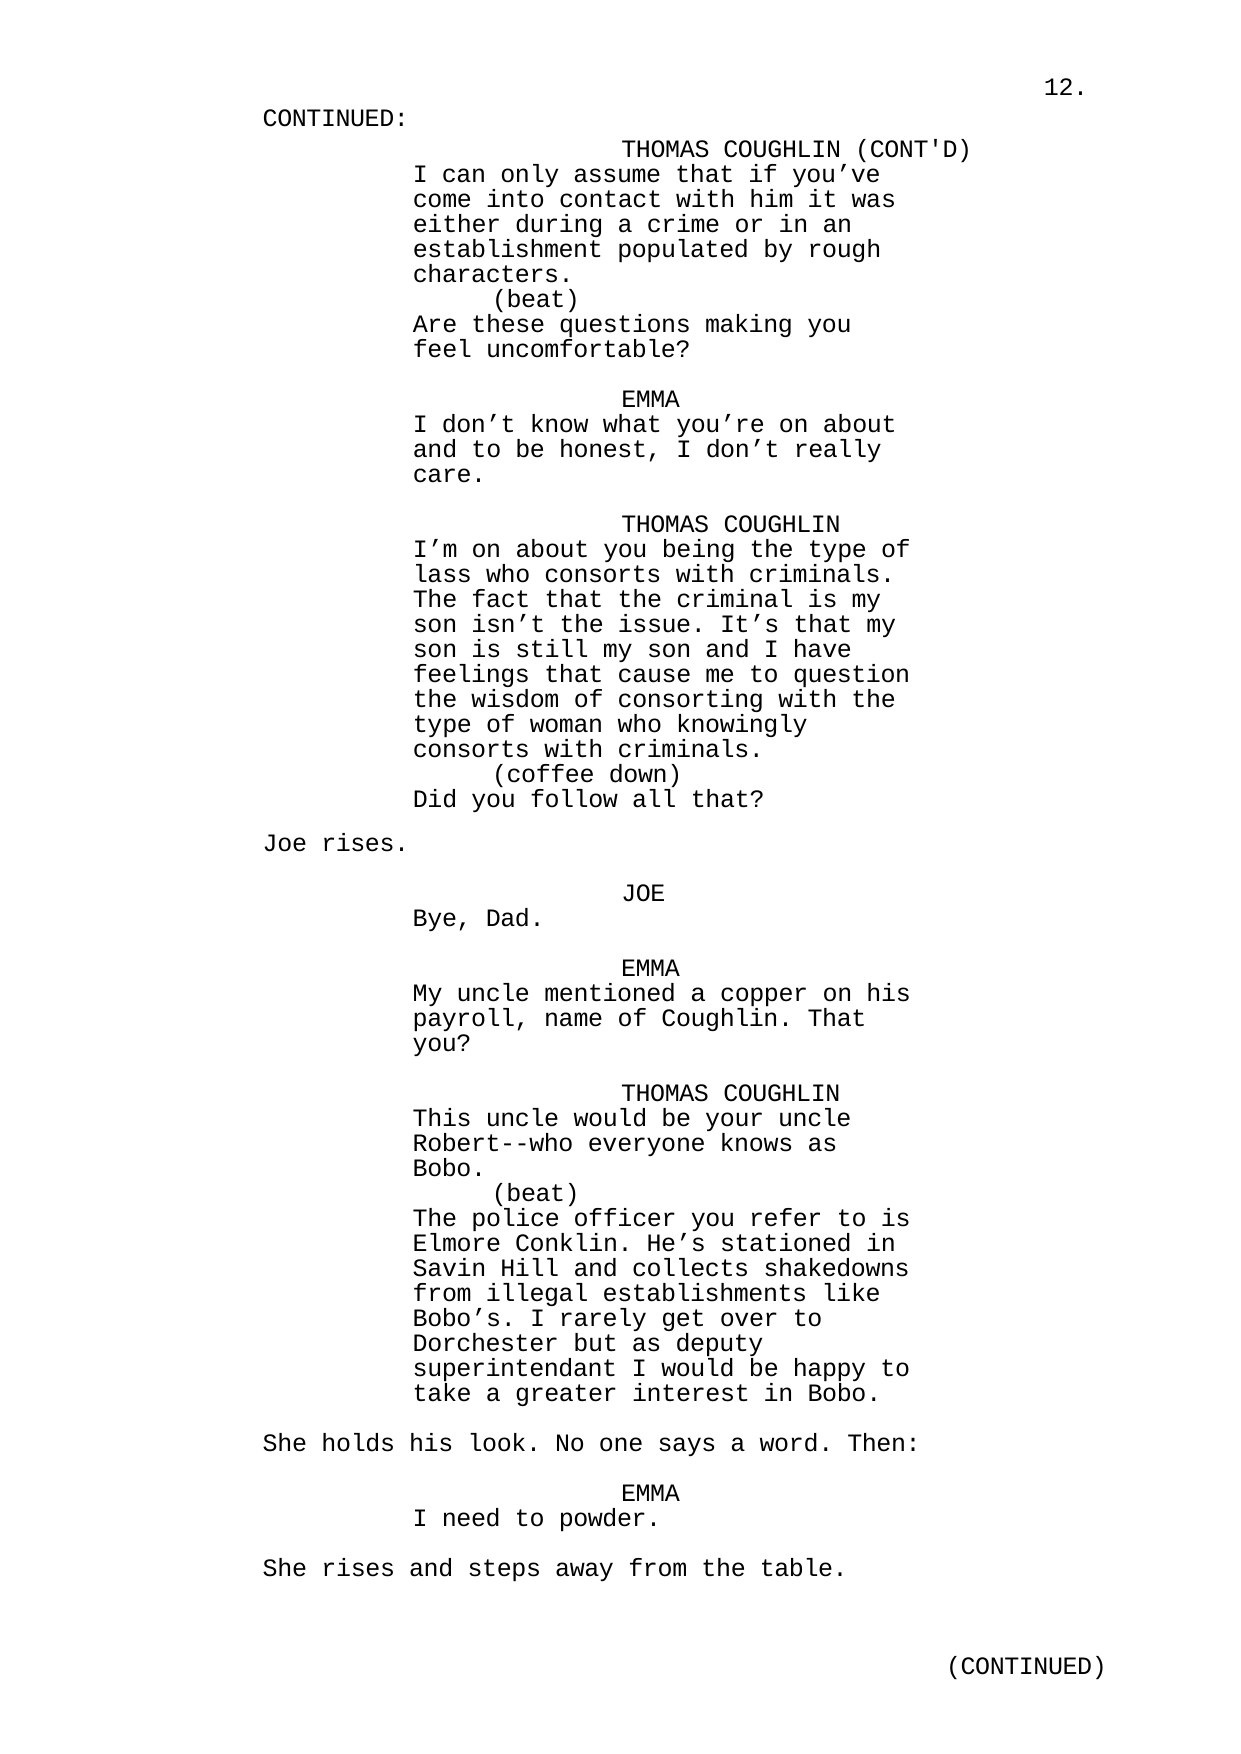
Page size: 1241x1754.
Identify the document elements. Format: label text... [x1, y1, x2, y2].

text (beat) [492, 288, 1117, 313]
text EMMA [621, 388, 1117, 413]
text The police officer you refer to is Elmore Conklin. He’s stationed in Savin Hill and collects shakedowns from illegal establishments like Bobo’s. I rarely get over to Dorchester but as deputy superintendant I would be happy to take a greater interest in Bobo. [412, 1207, 924, 1407]
text characters. [413, 263, 1117, 288]
text THOMAS COUGHLIN (CONT'D) [621, 138, 1117, 163]
text I can only assume that if you’ve [413, 163, 1117, 188]
text Bye, Dad. [412, 907, 550, 932]
text (coffee down) [492, 763, 1117, 788]
text I’m on about you being the type of lass who consorts with criminals. [413, 538, 924, 588]
text CONTINUED: [262, 107, 412, 132]
text Bobo. [412, 1157, 1117, 1182]
text 12. [1044, 75, 1117, 101]
text My uncle mentioned a copper on his payroll, name of Coughlin. That you? [412, 982, 924, 1057]
text (CONTINUED) [946, 1654, 1117, 1680]
text I need to powder. [412, 1507, 1117, 1532]
text (beat) [492, 1182, 1117, 1207]
text THOMAS COUGHLIN [621, 1082, 1117, 1107]
text EMMA [621, 1482, 1117, 1507]
text and to be honest, I don’t really care. [413, 438, 895, 488]
text Are these questions making you [413, 313, 1117, 338]
text son is still my son and I have feelings that cause me to question the wisdom of consorting with the type of woman who knowingly consorts with criminals. [413, 638, 924, 763]
text come into contact with him it was either during a crime or in an establishment populated by rough [413, 188, 909, 263]
text Did you follow all that? [413, 788, 1117, 813]
text I don’t know what you’re on about [413, 413, 1117, 438]
text This uncle would be your uncle Robert--who everyone knows as [412, 1107, 866, 1157]
text Joe rises. [262, 832, 412, 857]
text feel uncomfortable? [413, 338, 1117, 363]
text EMMA [621, 957, 1117, 982]
text JOE [621, 882, 1117, 907]
text The fact that the criminal is my [413, 588, 1117, 613]
text She rises and steps away from the table. [262, 1557, 1117, 1582]
text She holds his look. No one says a word. Then: [262, 1432, 1117, 1457]
text son isn’t the issue. It’s that my [413, 613, 1117, 638]
text THOMAS COUGHLIN [621, 513, 1117, 538]
